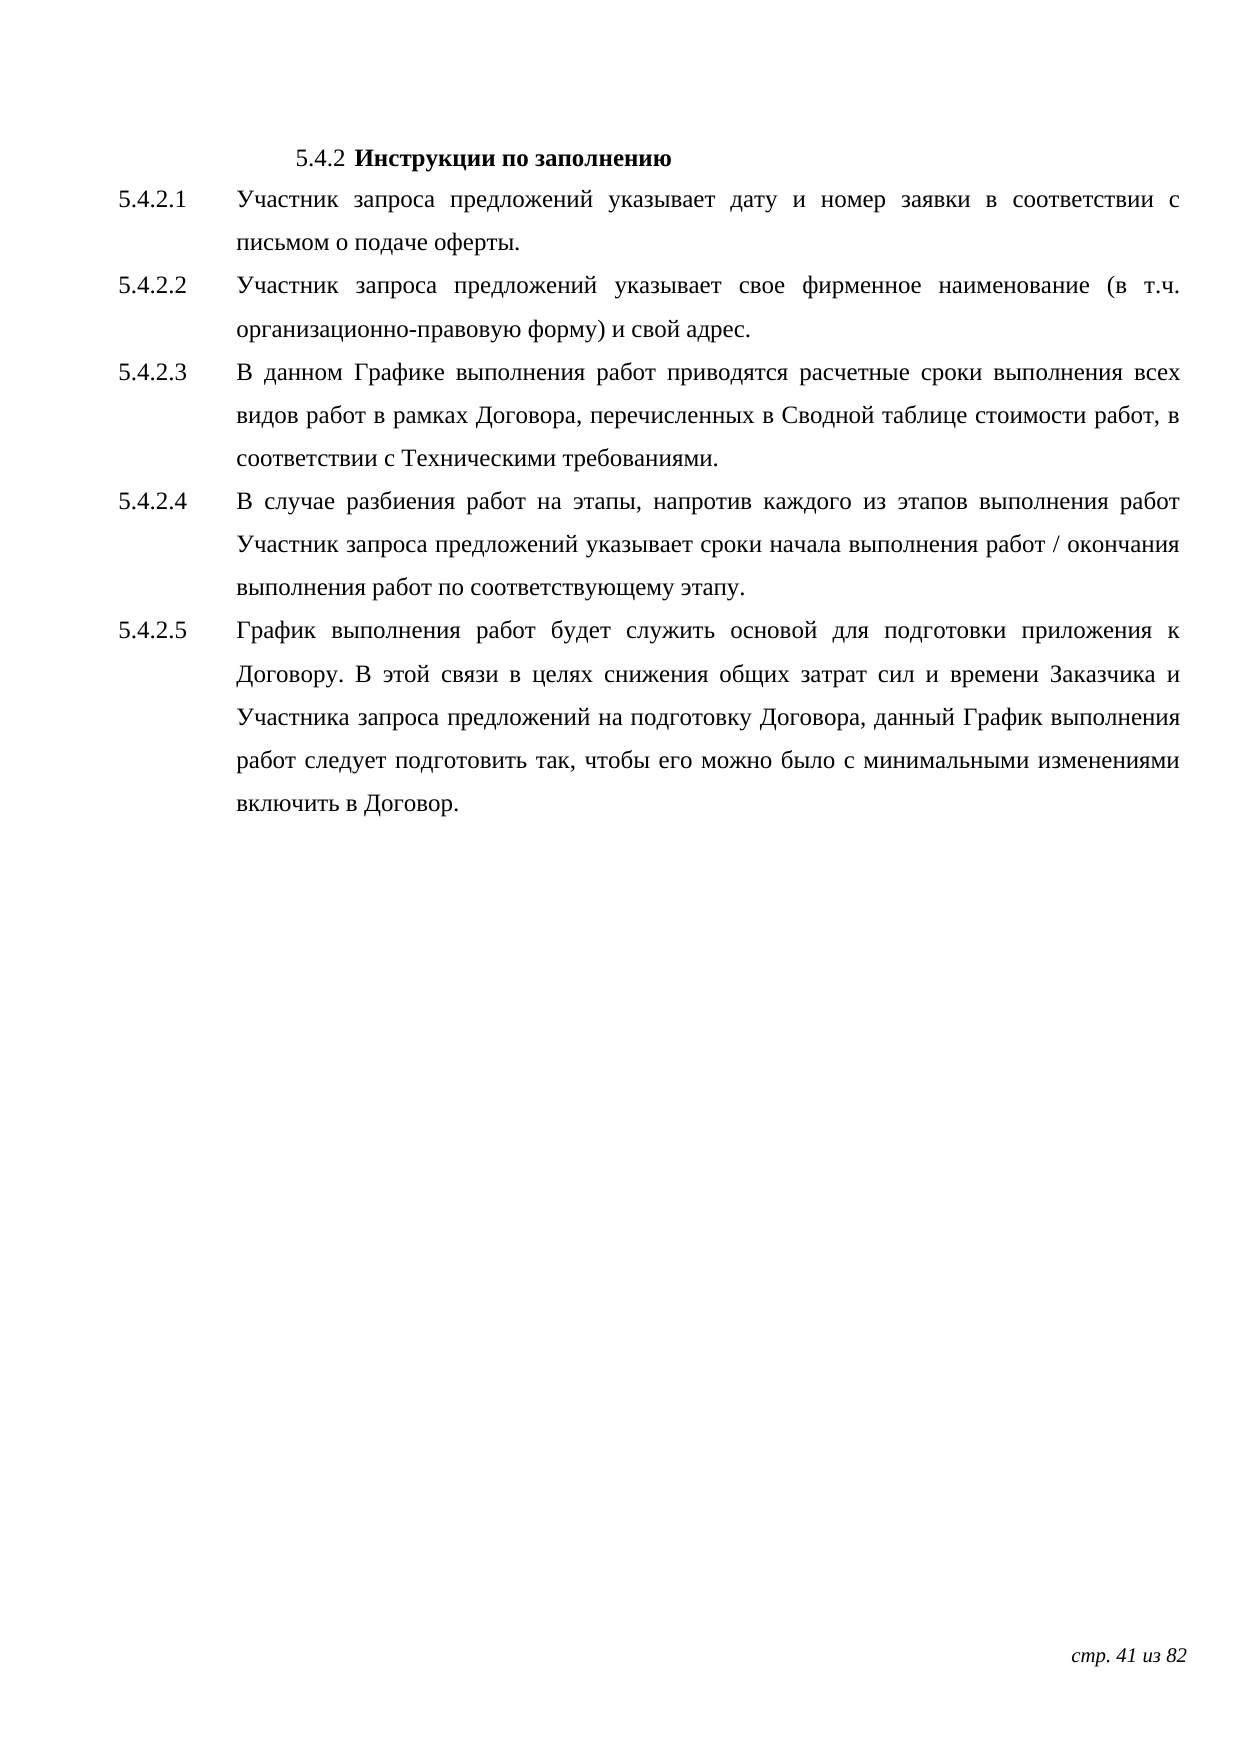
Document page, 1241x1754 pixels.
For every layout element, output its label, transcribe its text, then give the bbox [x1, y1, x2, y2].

text График выполнения работ будет служить основой для подготовки приложения к Договору. В этой связи в целях снижения общих затрат сил и времени Заказчика и Участника запроса предложений на подготовку Договора, данный График выполнения работ следует подготовить так, чтобы его можно было с минимальными изменениями включить в Договор. [118, 616, 1181, 817]
text Участник запроса предложений указывает свое фирменное наименование (в т.ч. организационно-правовую форму) и свой адрес. [118, 271, 1181, 342]
text В случае разбиения работ на этапы, напротив каждого из этапов выполнения работ Участник запроса предложений указывает сроки начала выполнения работ / окончания выполнения работ по соответствующему этапу. [118, 486, 1181, 601]
text В данном Графике выполнения работ приводятся расчетные сроки выполнения всех видов работ в рамках Договора, перечисленных в Сводной таблице стоимости работ, в соответствии с Техническими требованиями. [118, 357, 1181, 472]
text Инструкции по заполнению [236, 143, 1181, 172]
text Участник запроса предложений указывает дату и номер заявки в соответствии с письмом о подаче оферты. [118, 184, 1181, 256]
